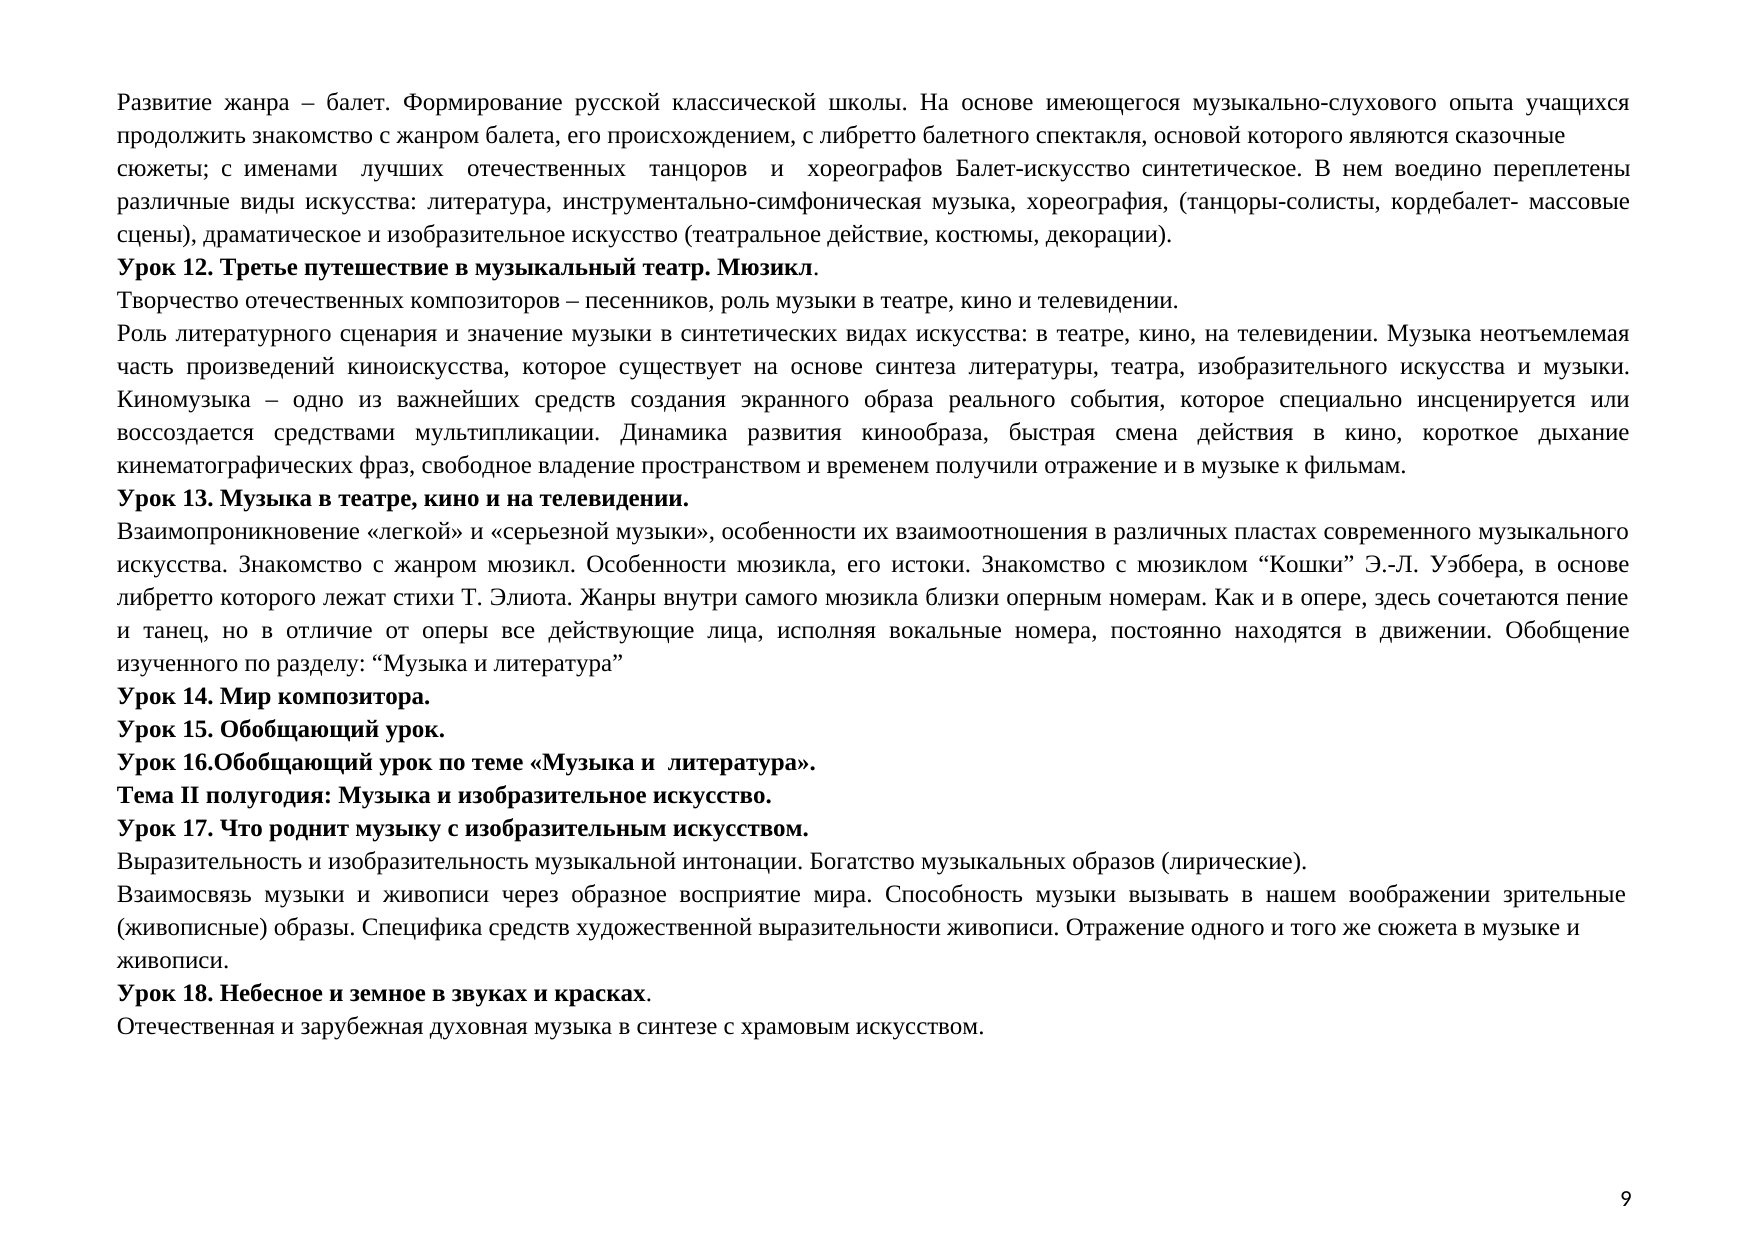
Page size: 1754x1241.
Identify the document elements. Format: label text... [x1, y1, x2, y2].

text Тема II полугодия: Музыка и изобразительное искусство. [117, 780, 1631, 809]
text Роль литературного сценария и значение музыки в синтетических видах искусства: в театре, кино, на телевидении. Музыка неотъемлемая часть произведений киноискусства, которое существует на основе синтеза литературы, театра, изобразительного искусства и музыки. Киномузыка – одно из важнейших средств создания экранного образа реального события, которое специально инсценируется или воссоздается средствами мультипликации. Динамика развития кинообраза, быстрая смена действия в кино, короткое дыхание кинематографических фраз, свободное владение пространством и временем получили отражение и в музыке к фильмам. [117, 318, 1631, 479]
text Отечественная и зарубежная духовная музыка в синтезе с храмовым искусством. [117, 1011, 1631, 1040]
text Творчество отечественных композиторов – песенников, роль музыки в театре, кино и телевидении. [117, 285, 1631, 313]
text Урок 13. Музыка в театре, кино и на телевидении. [117, 483, 1631, 512]
text Взаимосвязь музыки и живописи через образное восприятие мира. Способность музыки вызывать в нашем воображении зрительные [117, 879, 1631, 908]
text Урок 15. Обобщающий урок. [117, 714, 1631, 743]
text живописи. [117, 945, 1631, 974]
text Развитие жанра – балет. Формирование русской классической школы. На основе имеющегося музыкально-слухового опыта учащихся продолжить знакомство с жанром балета, его происхождением, с либретто балетного спектакля, основой которого являются сказочные [117, 87, 1631, 148]
text Урок 12. Третье путешествие в музыкальный театр. Мюзикл. [117, 252, 1631, 281]
text (живописные) образы. Специфика средств художественной выразительности живописи. Отражение одного и того же сюжета в музыке и [117, 912, 1631, 941]
text Урок 14. Мир композитора. [117, 681, 1631, 710]
text Выразительность и изобразительность музыкальной интонации. Богатство музыкальных образов (лирические). [117, 846, 1631, 875]
text Взаимопроникновение «легкой» и «серьезной музыки», особенности их взаимоотношения в различных пластах современного музыкального искусства. Знакомство с жанром мюзикл. Особенности мюзикла, его истоки. Знакомство с мюзиклом “Кошки” Э.-Л. Уэббера, в основе либретто которого лежат стихи Т. Элиота. Жанры внутри самого мюзикла близки оперным номерам. Как и в опере, здесь сочетаются пение и танец, но в отличие от оперы все действующие лица, исполняя вокальные номера, постоянно находятся в движении. Обобщение изученного по разделу: “Музыка и литература” [117, 516, 1631, 677]
text сюжеты; с именами лучших отечественных танцоров и хореографов Балет-искусство синтетическое. В нем воедино переплетены различные виды искусства: литература, инструментально-симфоническая музыка, хореография, (танцоры-солисты, кордебалет- массовые сцены), драматическое и изобразительное искусство (театральное действие, костюмы, декорации). [117, 153, 1631, 247]
text Урок 17. Что роднит музыку с изобразительным искусством. [117, 813, 1631, 842]
text Урок 18. Небесное и земное в звуках и красках. [117, 978, 1631, 1007]
text Урок 16.Обобщающий урок по теме «Музыка и литература». [117, 747, 1631, 776]
